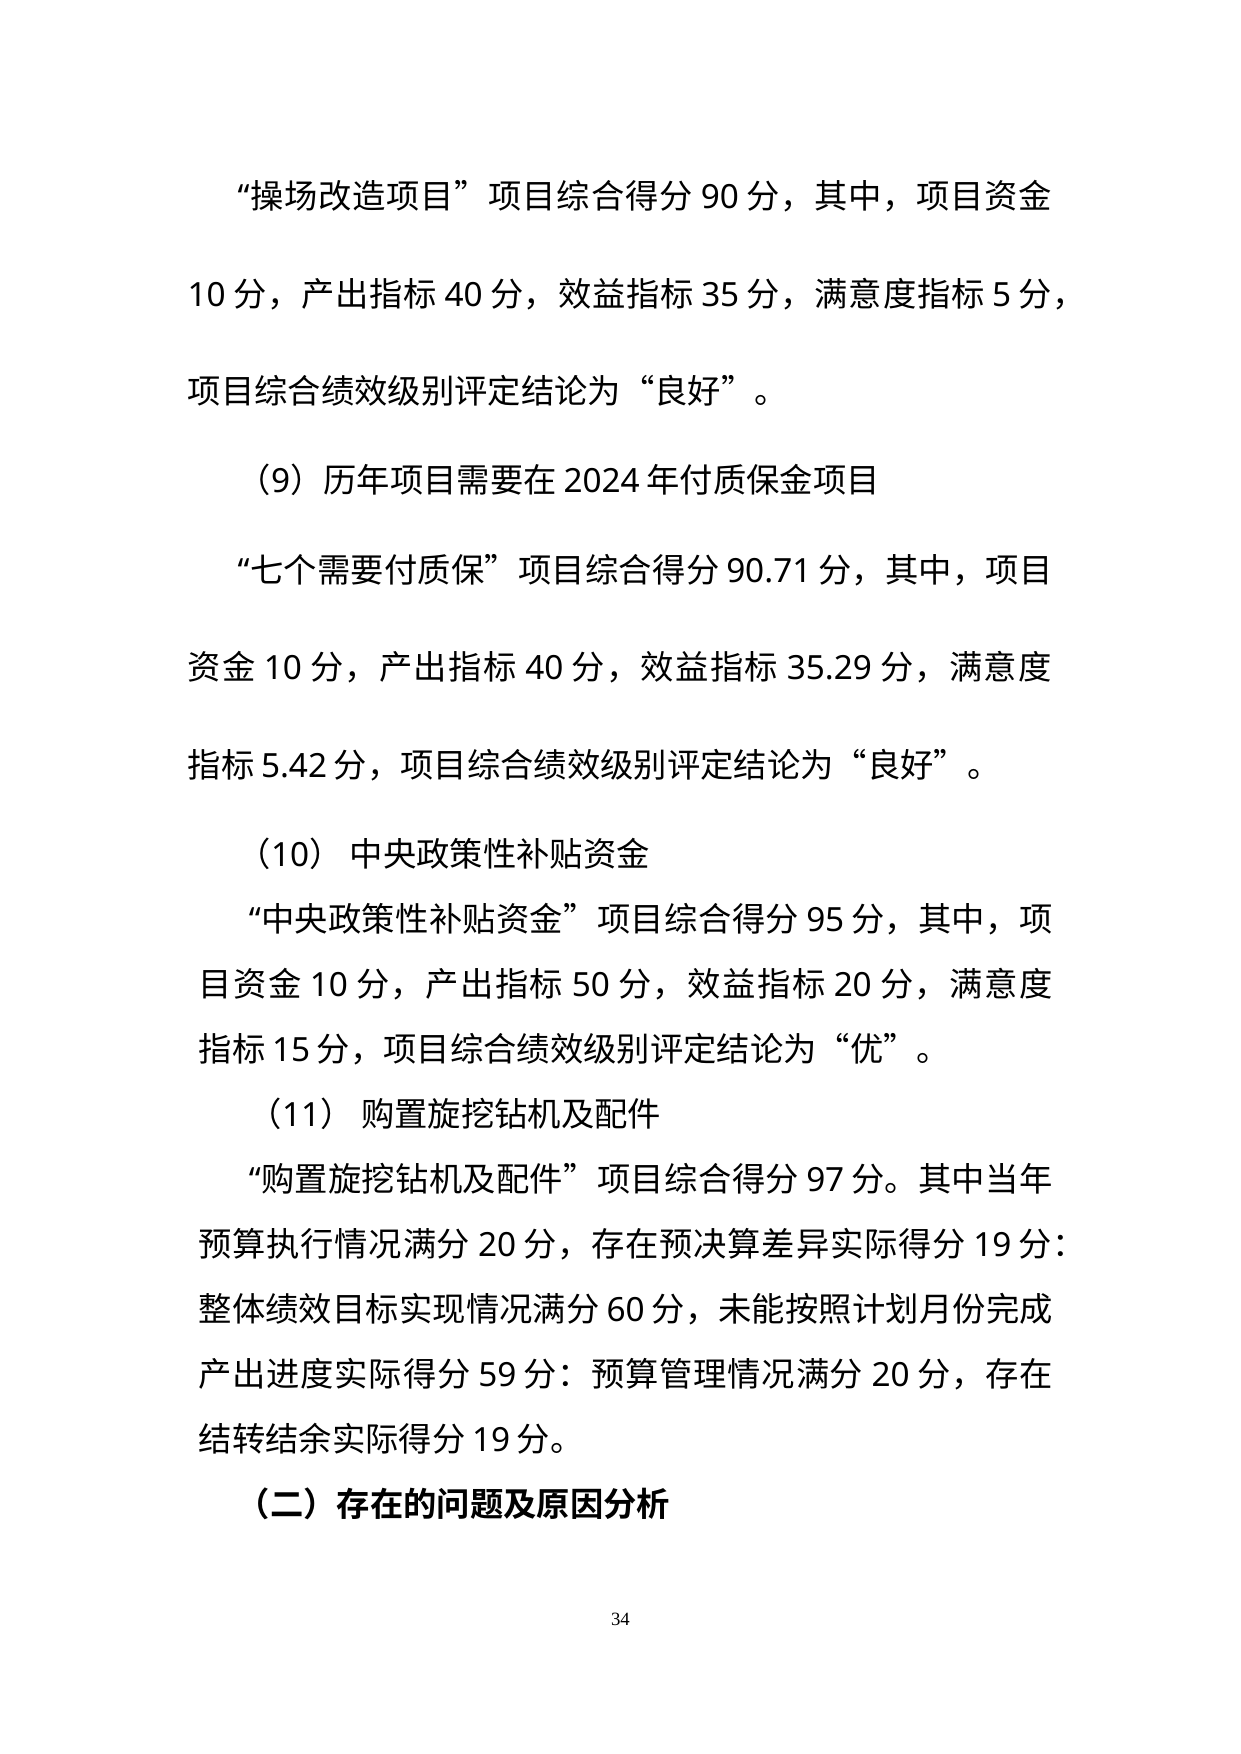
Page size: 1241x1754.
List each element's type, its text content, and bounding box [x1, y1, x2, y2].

text （11） 购置旋挖钻机及配件 [198, 1079, 1053, 1144]
text “七个需要付质保”项目综合得分90.71分，其中，项目资金10分，产出指标40分，效益指标35.29分，满意度指标5.42分，项目综合绩效级别评定结论为“良好”。 [187, 535, 1053, 795]
text “操场改造项目”项目综合得分90分，其中，项目资金10分，产出指标40分，效益指标35分，满意度指标5分，项目综合绩效级别评定结论为“良好”。 [187, 162, 1053, 422]
text “中央政策性补贴资金”项目综合得分95分，其中，项目资金10分，产出指标50分，效益指标20分，满意度指标15分，项目综合绩效级别评定结论为“优”。 [198, 884, 1053, 1079]
text （9）历年项目需要在2024年付质保金项目 [187, 446, 1053, 511]
text “购置旋挖钻机及配件”项目综合得分97分。其中当年预算执行情况满分20分，存在预决算差异实际得分19分：整体绩效目标实现情况满分60分，未能按照计划月份完成产出进度实际得分59分：预算管理情况满分20分，存在结转结余实际得分19分。 [198, 1144, 1053, 1469]
text （10） 中央政策性补贴资金 [187, 819, 1053, 884]
text （二）存在的问题及原因分析 [187, 1469, 1053, 1534]
